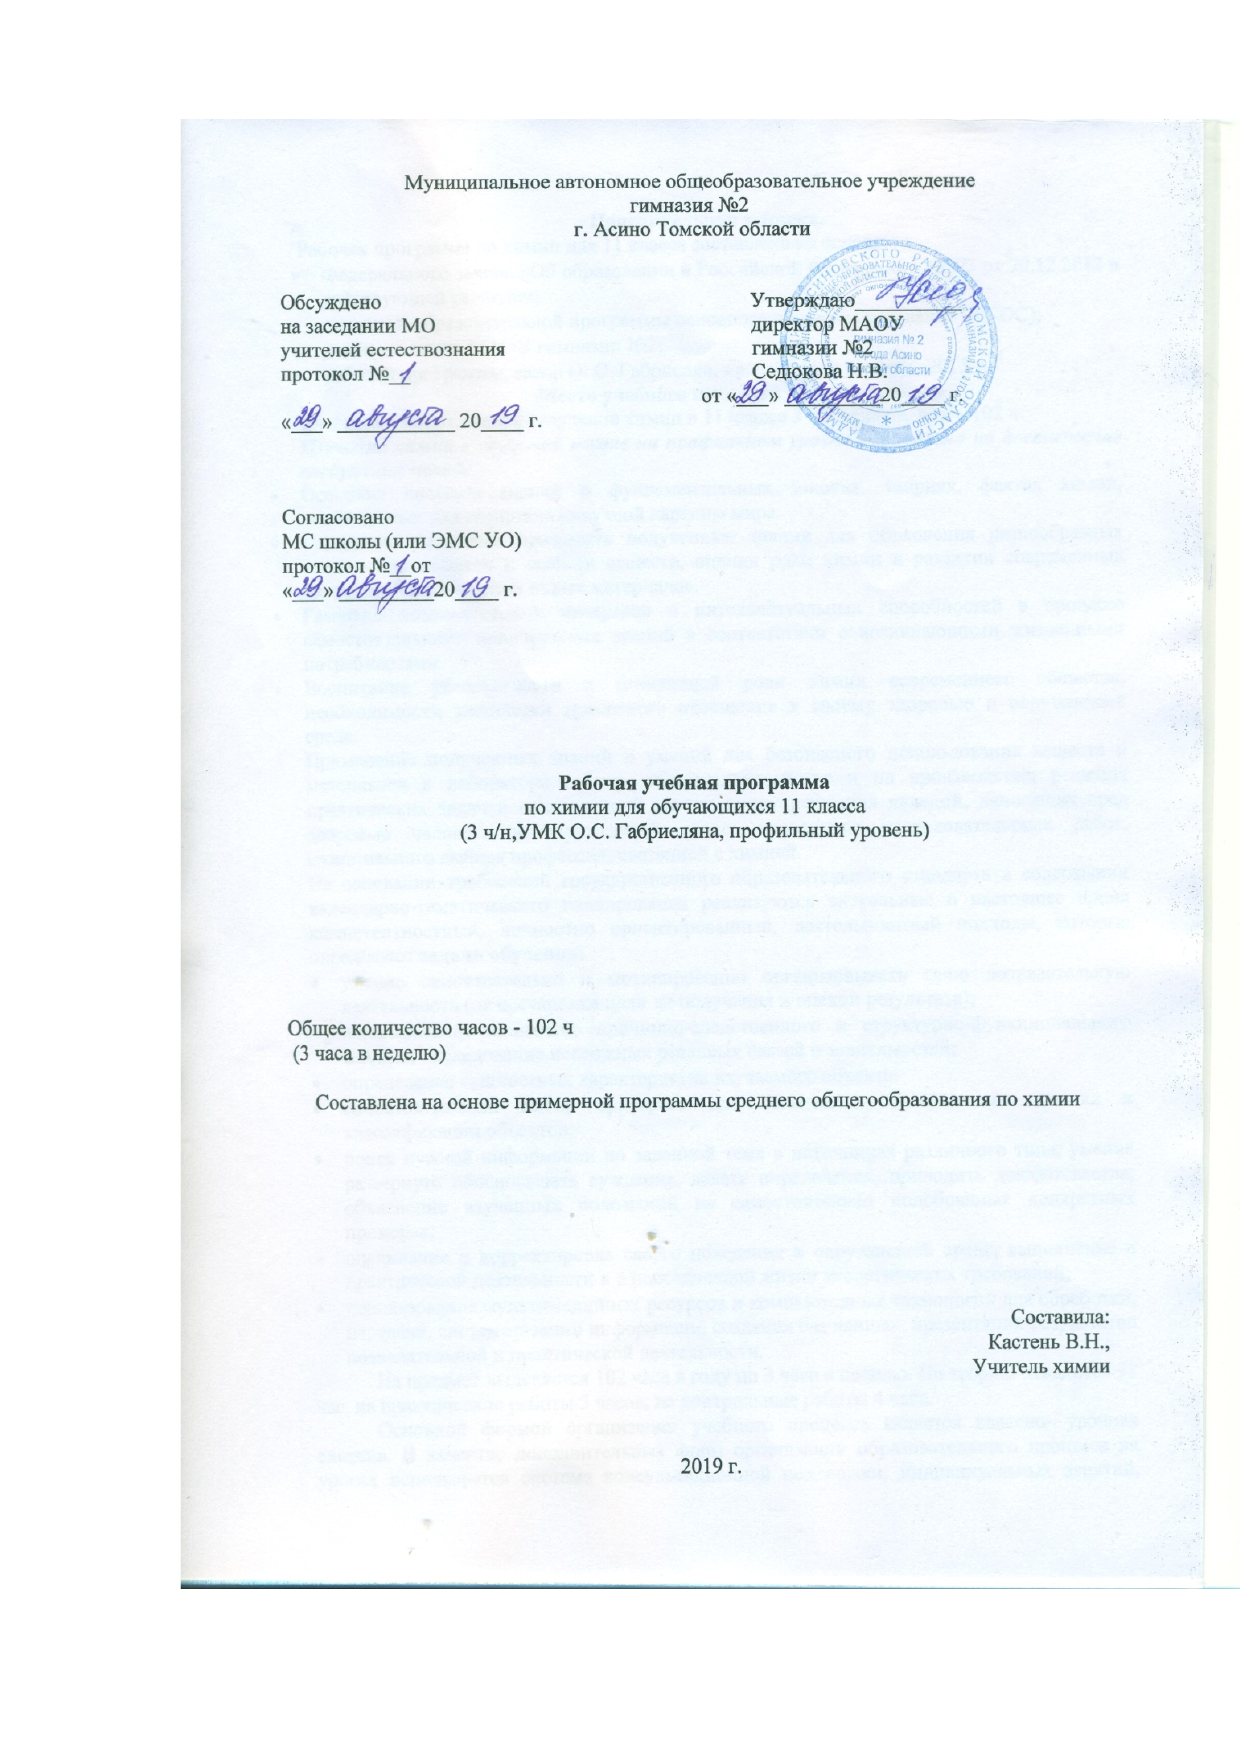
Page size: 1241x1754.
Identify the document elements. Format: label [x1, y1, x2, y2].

picture [182, 120, 1241, 1589]
